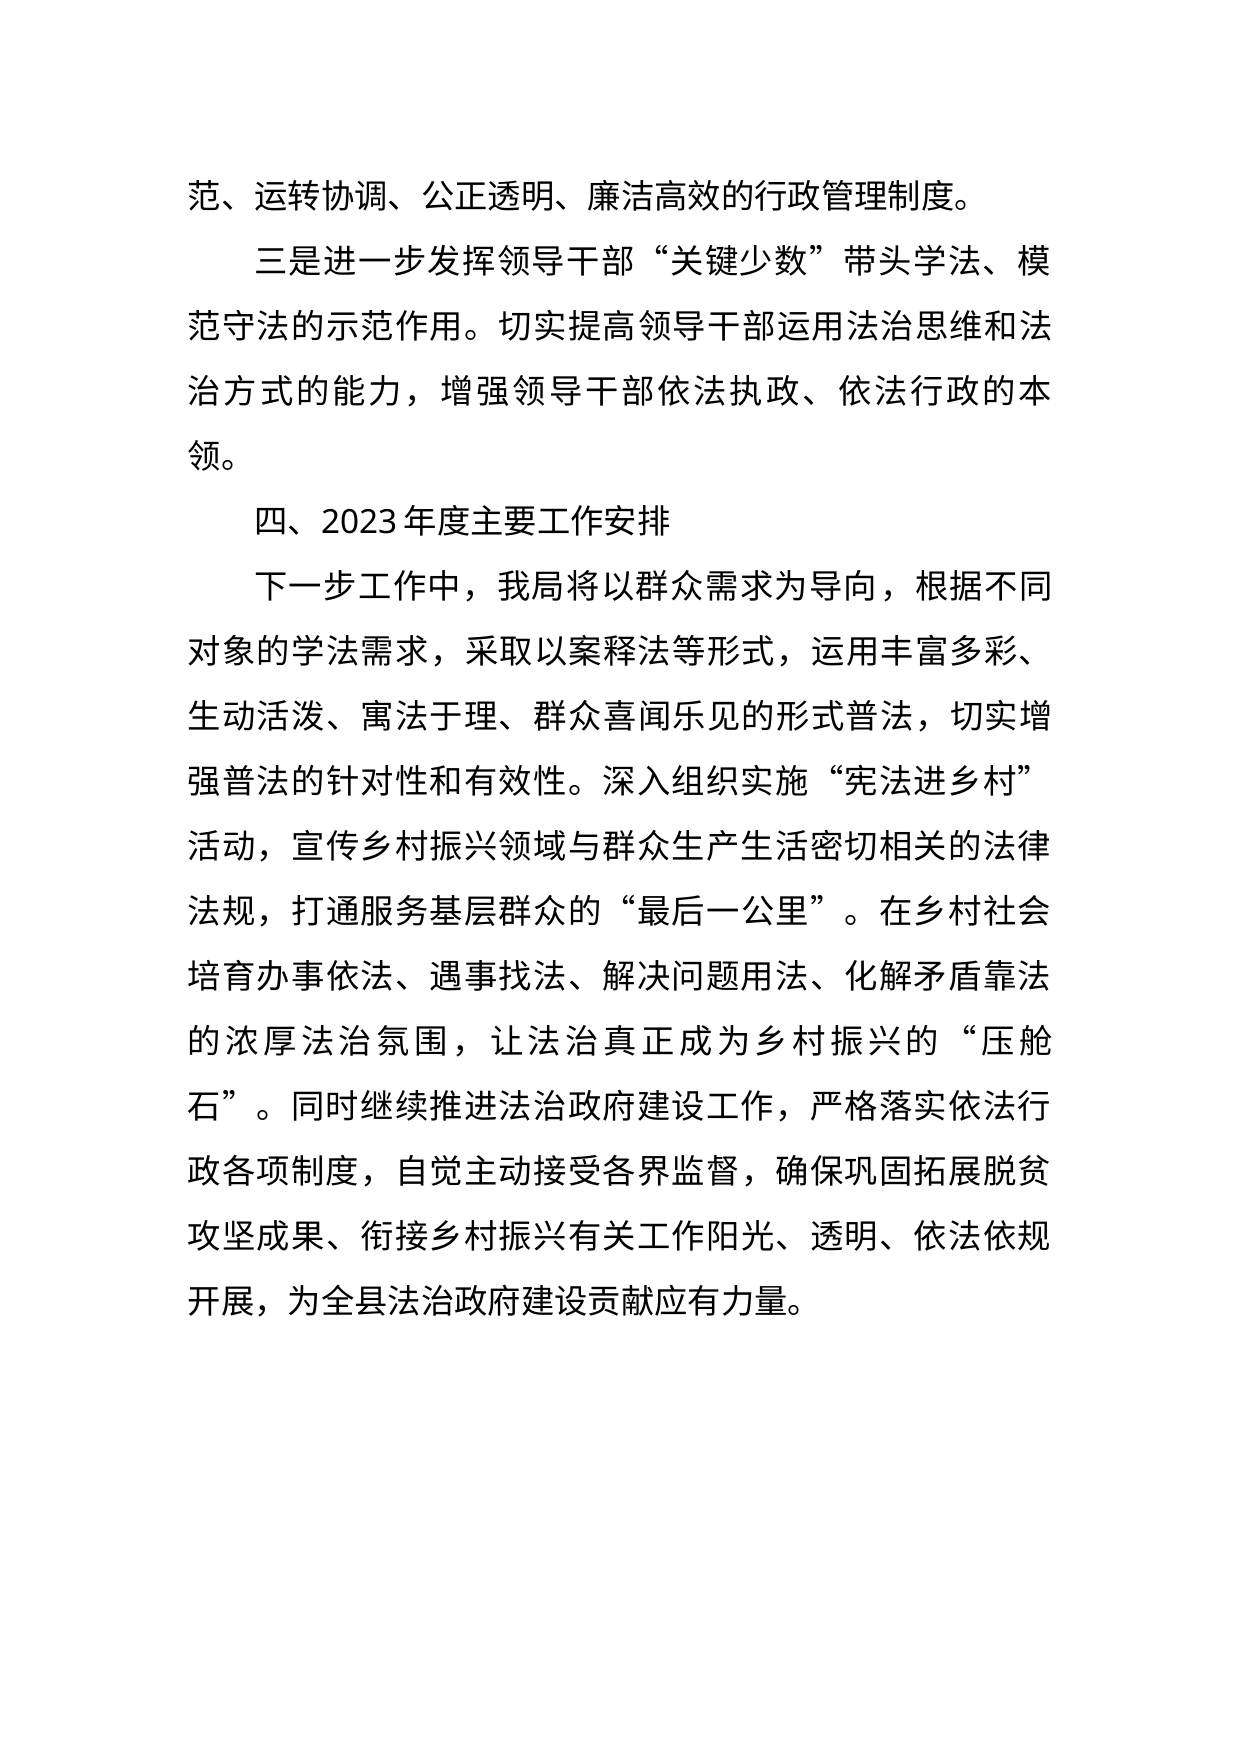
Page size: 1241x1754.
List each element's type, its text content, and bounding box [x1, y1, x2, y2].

text 三是进一步发挥领导干部“关键少数”带头学法、模范守法的示范作用。切实提高领导干部运用法治思维和法治方式的能力，增强领导干部依法执政、依法行政的本领。 [187, 227, 1053, 487]
text 四、2023年度主要工作安排 [187, 487, 1053, 552]
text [187, 162, 1053, 227]
text 下一步工作中，我局将以群众需求为导向，根据不同对象的学法需求，采取以案释法等形式，运用丰富多彩、生动活泼、寓法于理、群众喜闻乐见的形式普法，切实增强普法的针对性和有效性。深入组织实施“宪法进乡村”活动，宣传乡村振兴领域与群众生产生活密切相关的法律法规，打通服务基层群众的“最后一公里”。在乡村社会培育办事依法、遇事找法、解决问题用法、化解矛盾靠法的浓厚法治氛围，让法治真正成为乡村振兴的“压舱石”。同时继续推进法治政府建设工作，严格落实依法行政各项制度，自觉主动接受各界监督，确保巩固拓展脱贫攻坚成果、衔接乡村振兴有关工作阳光、透明、依法依规开展，为全县法治政府建设贡献应有力量。 [187, 552, 1053, 1332]
